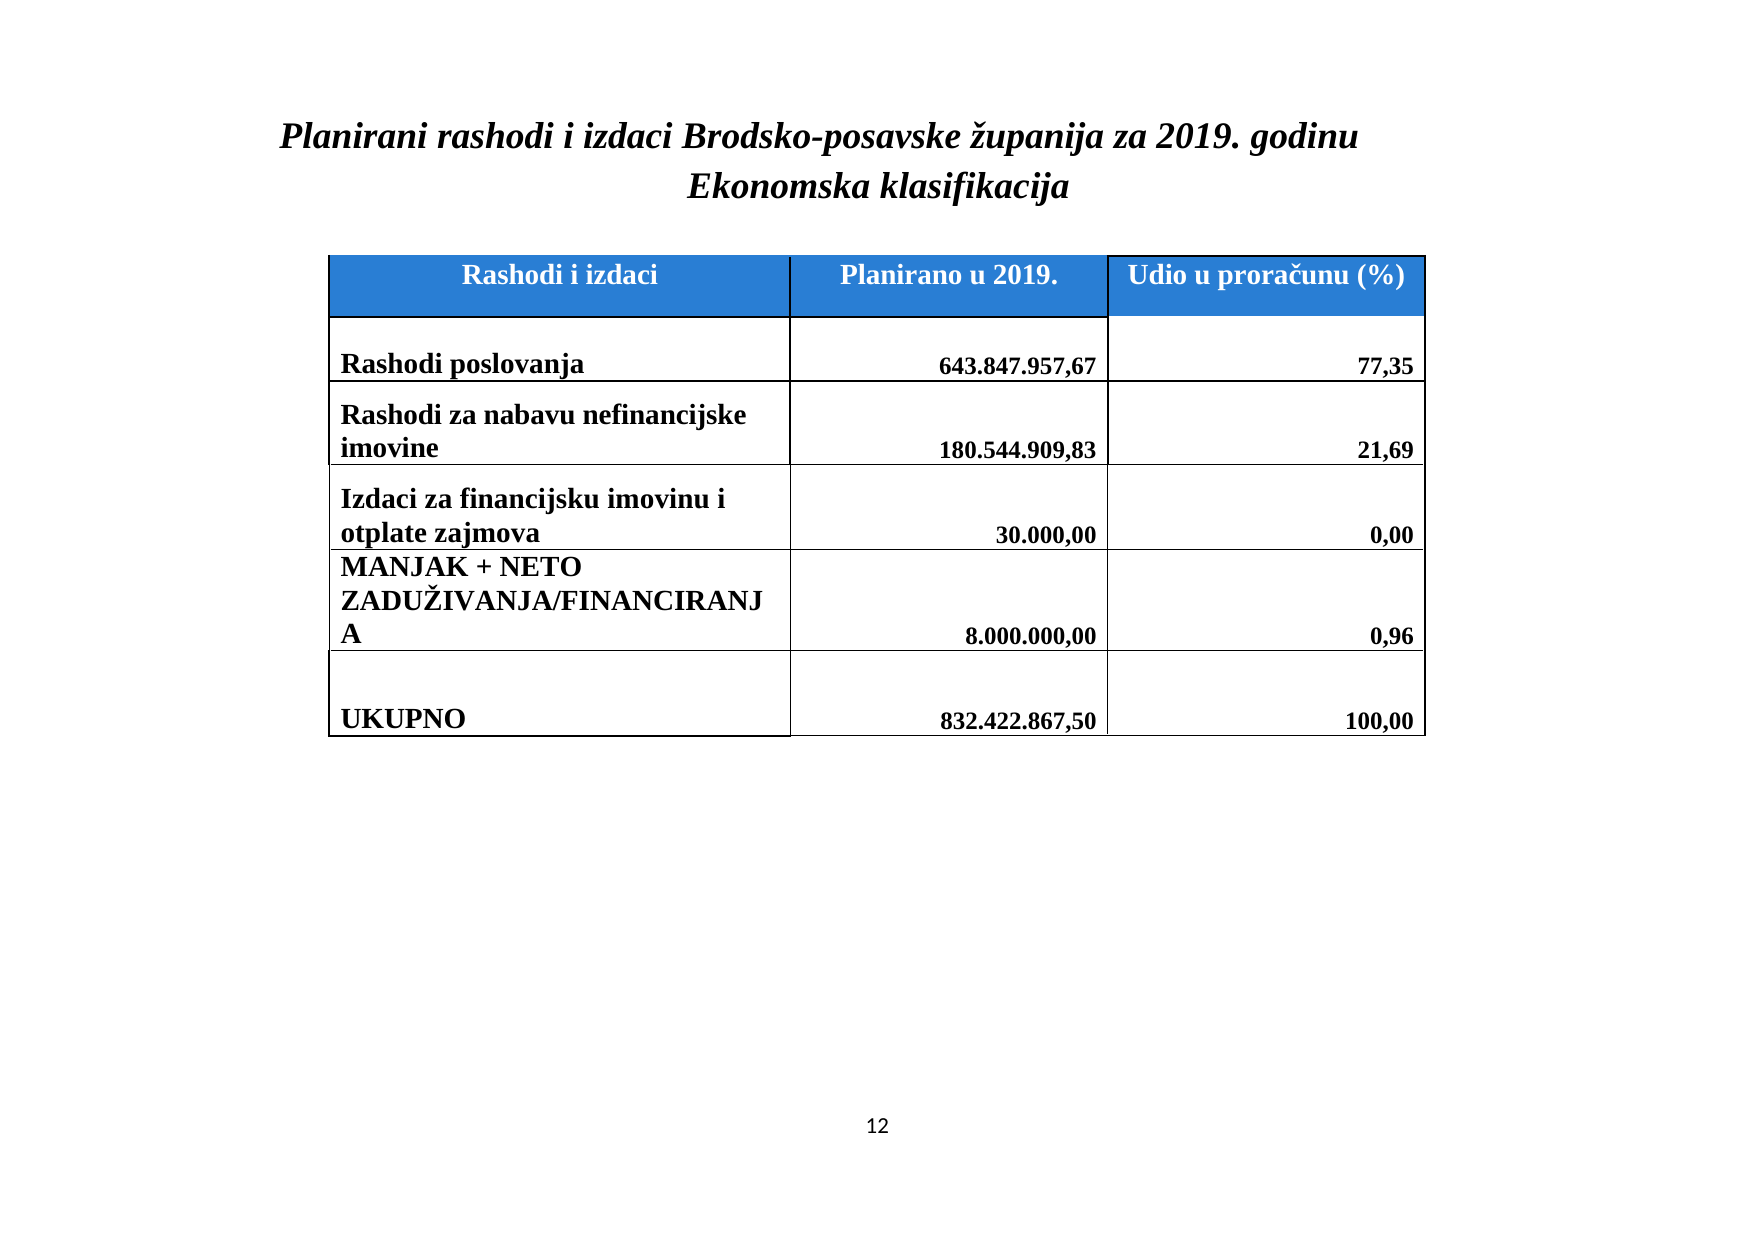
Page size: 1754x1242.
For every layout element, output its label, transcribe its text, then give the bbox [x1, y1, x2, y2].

table_header Udio u proračunu (%) [1109, 257, 1424, 316]
table_cell 77,35 [1109, 316, 1424, 380]
table_cell 643.847.957,67 [791, 318, 1107, 380]
table_cell 8.000.000,00 [791, 550, 1107, 650]
table_cell 0,00 [1108, 464, 1424, 548]
table_cell 180.544.909,83 [791, 382, 1107, 464]
text Planirani rashodi i izdaci Brodsko-posavske županija za 2019. godinu [279, 114, 1621, 157]
table_cell UKUPNO [330, 651, 790, 734]
table_cell Rashodi poslovanja [330, 318, 789, 380]
table_cell 30.000,00 [791, 465, 1107, 548]
table_cell Rashodi za nabavu nefinancijske imovine [330, 382, 789, 464]
text Ekonomska klasifikacija [641, 163, 1115, 206]
table_cell MANJAK + NETO ZADUŽIVANJA/FINANCIRANJA [330, 550, 790, 650]
table_header Planirano u 2019. [790, 255, 1107, 316]
table_header Rashodi i izdaci [330, 255, 790, 316]
table_cell 832.422.867,50 [791, 651, 1107, 734]
table_cell 21,69 [1109, 382, 1424, 464]
table_cell Izdaci za financijsku imovinu i otplate zajmova [330, 465, 790, 548]
table_cell 0,96 [1108, 549, 1424, 650]
table_cell 100,00 [1108, 650, 1424, 734]
